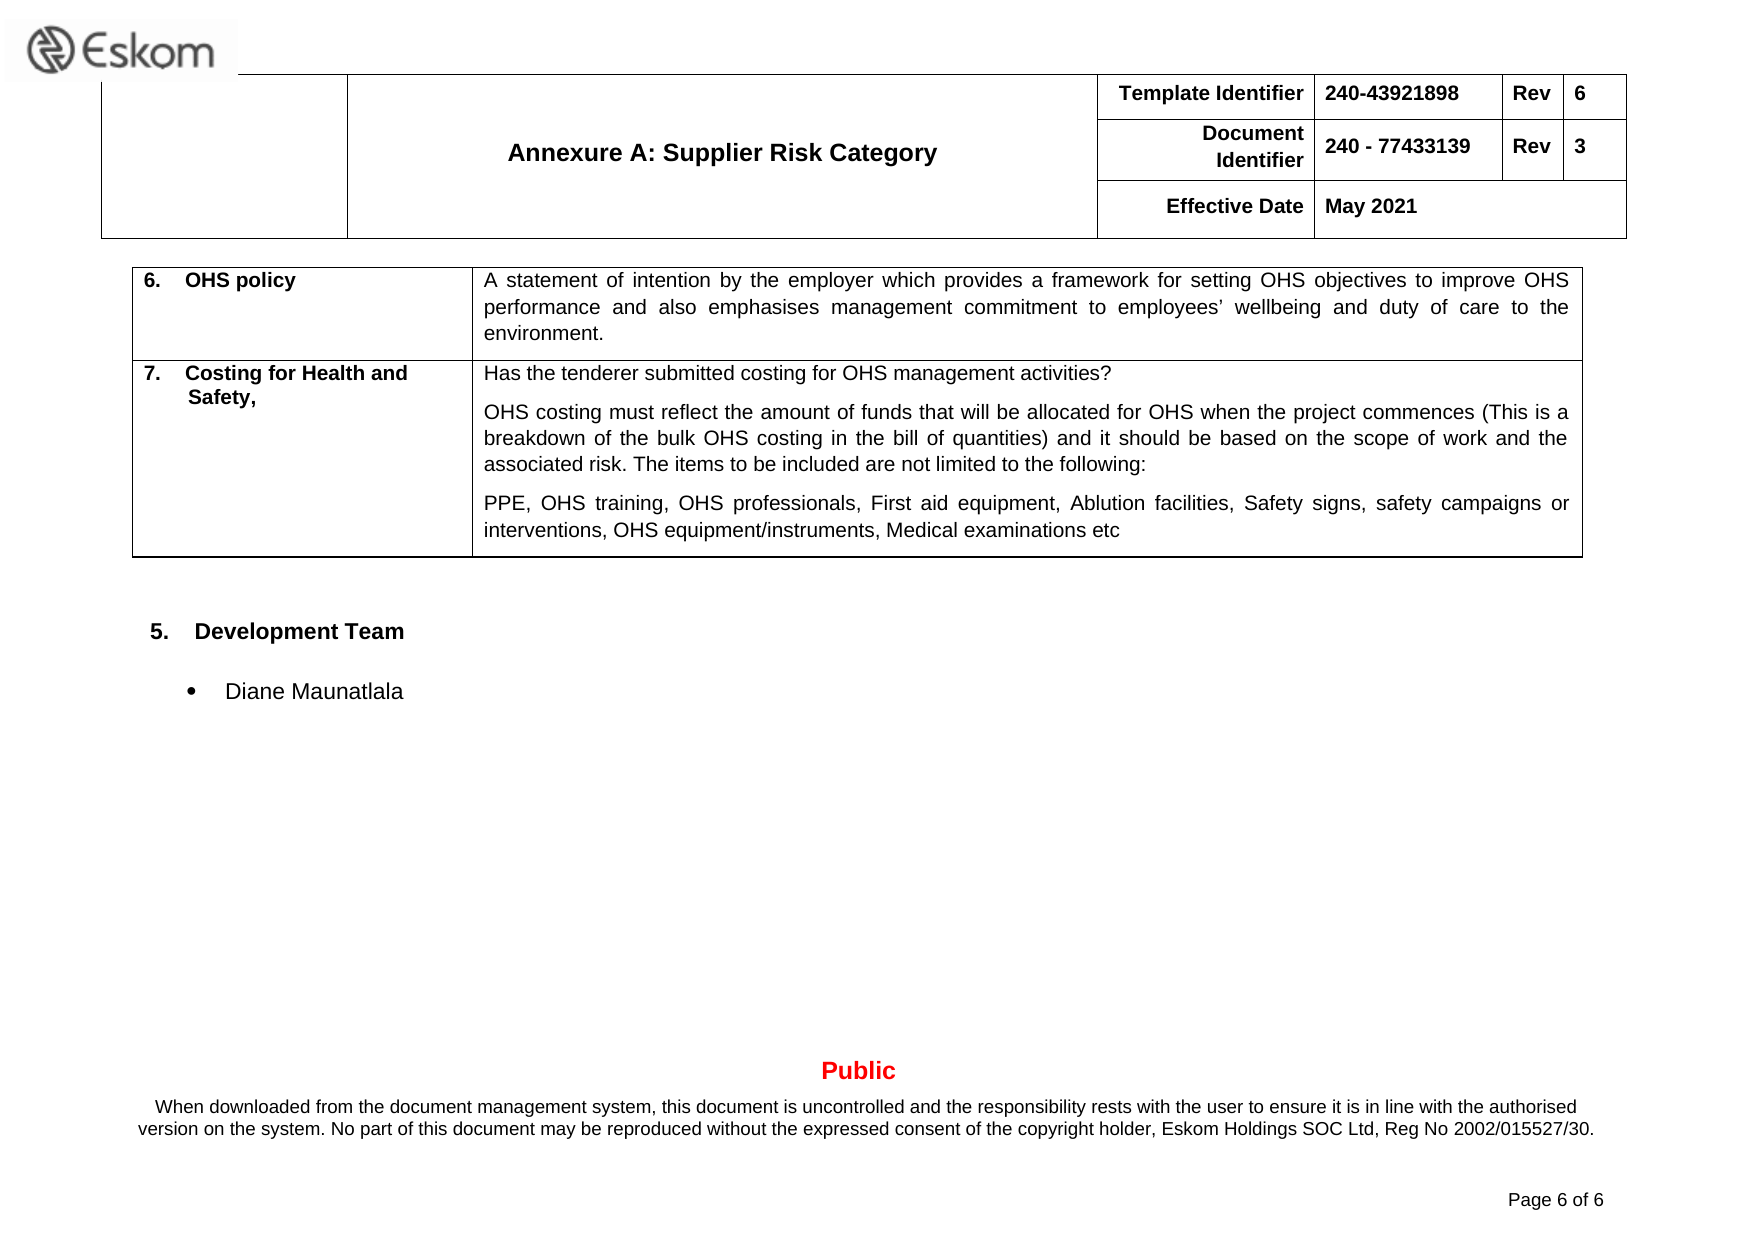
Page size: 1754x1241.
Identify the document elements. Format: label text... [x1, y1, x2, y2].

list Development Team [150, 618, 1604, 644]
table_cell A statement of intention by the employer which provides a framework for setting OHS objectives to improve OHS performance and also emphasises management commitment to employees’ wellbeing and duty of care to the environment. [473, 268, 1582, 360]
table_cell Has the tenderer submitted costing for OHS management activities? OHS costing must reflect the amount of funds that will be allocated for OHS when the project commences (This is a breakdown of the bulk OHS costing in the bill of quantities) and it should be based on the scope of work and the associated risk. The items to be included are not limited to the following: PPE, OHS training, OHS professionals, First aid equipment, Ablution facilities, Safety signs, safety campaigns or interventions, OHS equipment/instruments, Medical examinations etc [473, 361, 1582, 556]
table_cell OHS policy [133, 268, 472, 360]
table_cell Costing for Health and Safety, [133, 361, 472, 556]
list Diane Maunatlala [187, 678, 1604, 704]
